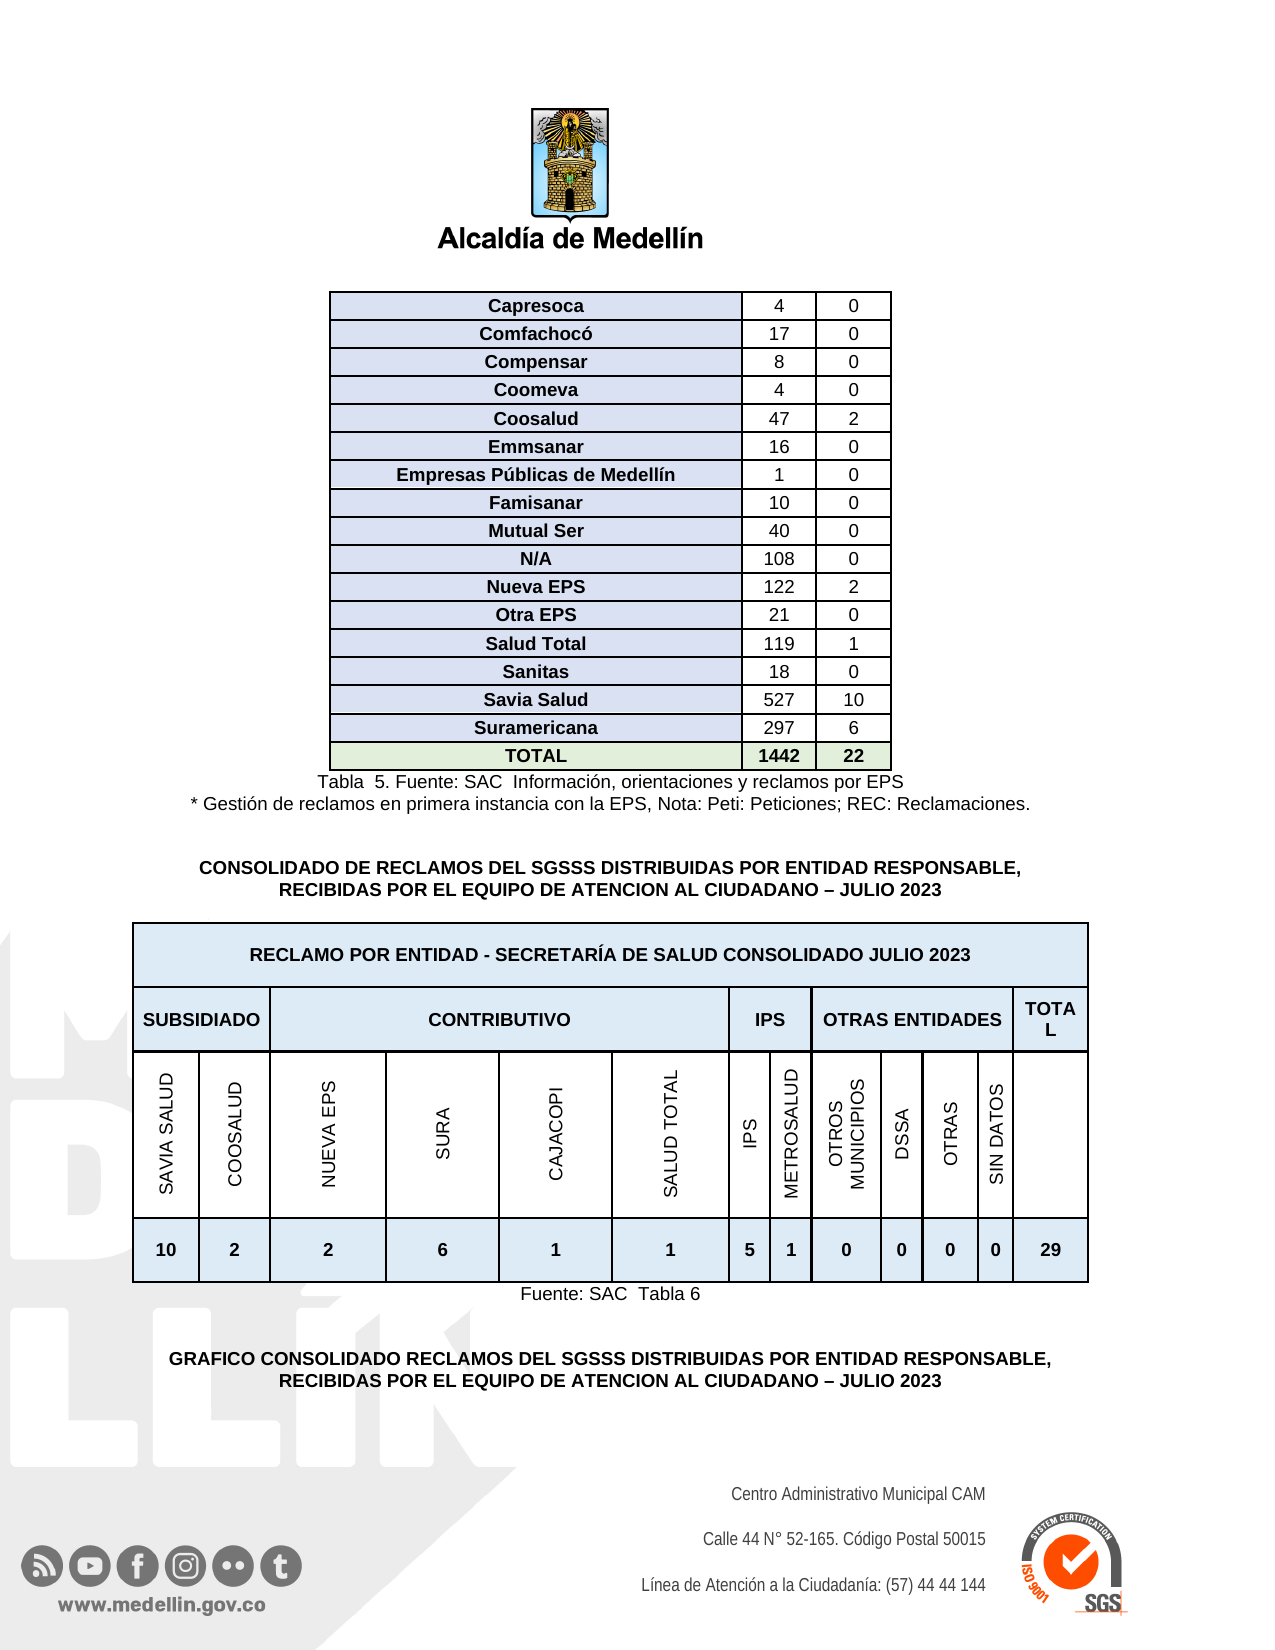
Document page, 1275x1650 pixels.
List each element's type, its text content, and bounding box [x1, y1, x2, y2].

table_cell NUEVA EPS [271, 1053, 385, 1217]
table_cell 1 [500, 1219, 611, 1281]
table_cell OTRAS ENTIDADES [813, 988, 1012, 1050]
table_cell OTROS MUNICIPIOS [813, 1053, 880, 1217]
text CONSOLIDADO DE RECLAMOS DEL SGSSS DISTRIBUIDAS POR ENTIDAD RESPONSABLE, [133, 857, 1088, 879]
table_cell Empresas Públicas de Medellín [331, 461, 741, 487]
text GRAFICO CONSOLIDADO RECLAMOS DEL SGSSS DISTRIBUIDAS POR ENTIDAD RESPONSABLE, RECIBIDAS POR EL EQUIPO DE ATENCION AL CIUDADANO – JULIO 2023 [133, 1348, 1088, 1391]
table_cell 0 [817, 658, 890, 684]
table_cell SALUD TOTAL [613, 1053, 728, 1217]
table_cell TOTAL [1014, 988, 1087, 1050]
table_cell 40 [743, 518, 815, 544]
table_cell 2 [200, 1219, 269, 1281]
table_cell SUBSIDIADO [134, 988, 269, 1050]
table_cell IPS [730, 988, 810, 1050]
table_cell 0 [882, 1219, 921, 1281]
table_cell 4 [743, 293, 815, 319]
table_cell 0 [817, 602, 890, 628]
table_cell TOTAL [331, 743, 741, 769]
text RECIBIDAS POR EL EQUIPO DE ATENCION AL CIUDADANO – JULIO 2023 [133, 879, 1088, 900]
table_cell 108 [743, 546, 815, 572]
table_cell 527 [743, 686, 815, 712]
table_cell 10 [817, 686, 890, 712]
table_cell 1442 [743, 743, 815, 769]
table_cell 21 [743, 602, 815, 628]
table_cell 0 [817, 377, 890, 403]
table_cell 29 [1014, 1219, 1087, 1281]
table_cell Sanitas [331, 658, 741, 684]
table_cell Salud Total [331, 630, 741, 656]
table_cell Compensar [331, 349, 741, 375]
text Fuente: SAC Tabla 6 [133, 1283, 1088, 1305]
table_cell SURA [387, 1053, 498, 1217]
table_cell 8 [743, 349, 815, 375]
table_cell Coomeva [331, 377, 741, 403]
text * Gestión de reclamos en primera instancia con la EPS, Nota: Peti: Peticiones; REC: Reclamaciones. [133, 792, 1088, 814]
table_cell 6 [387, 1219, 498, 1281]
table_cell Emmsanar [331, 433, 741, 459]
table_cell 0 [817, 321, 890, 347]
table_cell 5 [730, 1219, 769, 1281]
table_cell 16 [743, 433, 815, 459]
table_cell Otra EPS [331, 602, 741, 628]
table_cell 0 [817, 433, 890, 459]
table_cell Famisanar [331, 490, 741, 516]
table_cell 2 [271, 1219, 385, 1281]
table_cell 4 [743, 377, 815, 403]
table_cell 2 [817, 574, 890, 600]
table_cell 10 [743, 490, 815, 516]
table_cell 10 [134, 1219, 198, 1281]
table_cell Nueva EPS [331, 574, 741, 600]
table_cell 0 [817, 546, 890, 572]
table_cell 0 [817, 349, 890, 375]
table_cell CONTRIBUTIVO [271, 988, 728, 1050]
table_cell 0 [924, 1219, 977, 1281]
table_cell 0 [817, 293, 890, 319]
table_cell CAJACOPI [500, 1053, 611, 1217]
table_cell 122 [743, 574, 815, 600]
table_cell 297 [743, 715, 815, 741]
table_cell 119 [743, 630, 815, 656]
table_cell Capresoca [331, 293, 741, 319]
table_cell 18 [743, 658, 815, 684]
table_cell 0 [817, 490, 890, 516]
table_cell Savia Salud [331, 686, 741, 712]
table_cell 1 [771, 1219, 810, 1281]
table_cell 17 [743, 321, 815, 347]
table_cell SAVIA SALUD [134, 1053, 198, 1217]
table_cell 6 [817, 715, 890, 741]
table_cell Comfachocó [331, 321, 741, 347]
text Tabla 5. Fuente: SAC Información, orientaciones y reclamos por EPS [133, 771, 1088, 792]
table_header RECLAMO POR ENTIDAD - SECRETARÍA DE SALUD CONSOLIDADO JULIO 2023 [134, 924, 1087, 986]
table_cell SIN DATOS [979, 1053, 1012, 1217]
table_cell DSSA [882, 1053, 921, 1217]
table_cell IPS [730, 1053, 769, 1217]
table_cell 2 [817, 405, 890, 431]
table_cell 22 [817, 743, 890, 769]
table_cell Mutual Ser [331, 518, 741, 544]
table_cell OTRAS [924, 1053, 977, 1217]
table_cell 1 [613, 1219, 728, 1281]
table_cell 1 [817, 630, 890, 656]
table_cell 0 [817, 461, 890, 487]
table_cell 0 [979, 1219, 1012, 1281]
table_cell METROSALUD [771, 1053, 810, 1217]
table_cell 1 [743, 461, 815, 487]
picture [0, 0, 1217, 1650]
table_cell COOSALUD [200, 1053, 269, 1217]
table_cell 0 [813, 1219, 880, 1281]
table_cell 47 [743, 405, 815, 431]
table_cell [1014, 1053, 1087, 1217]
table_cell N/A [331, 546, 741, 572]
table_cell 0 [817, 518, 890, 544]
table_cell Coosalud [331, 405, 741, 431]
table_cell Suramericana [331, 715, 741, 741]
